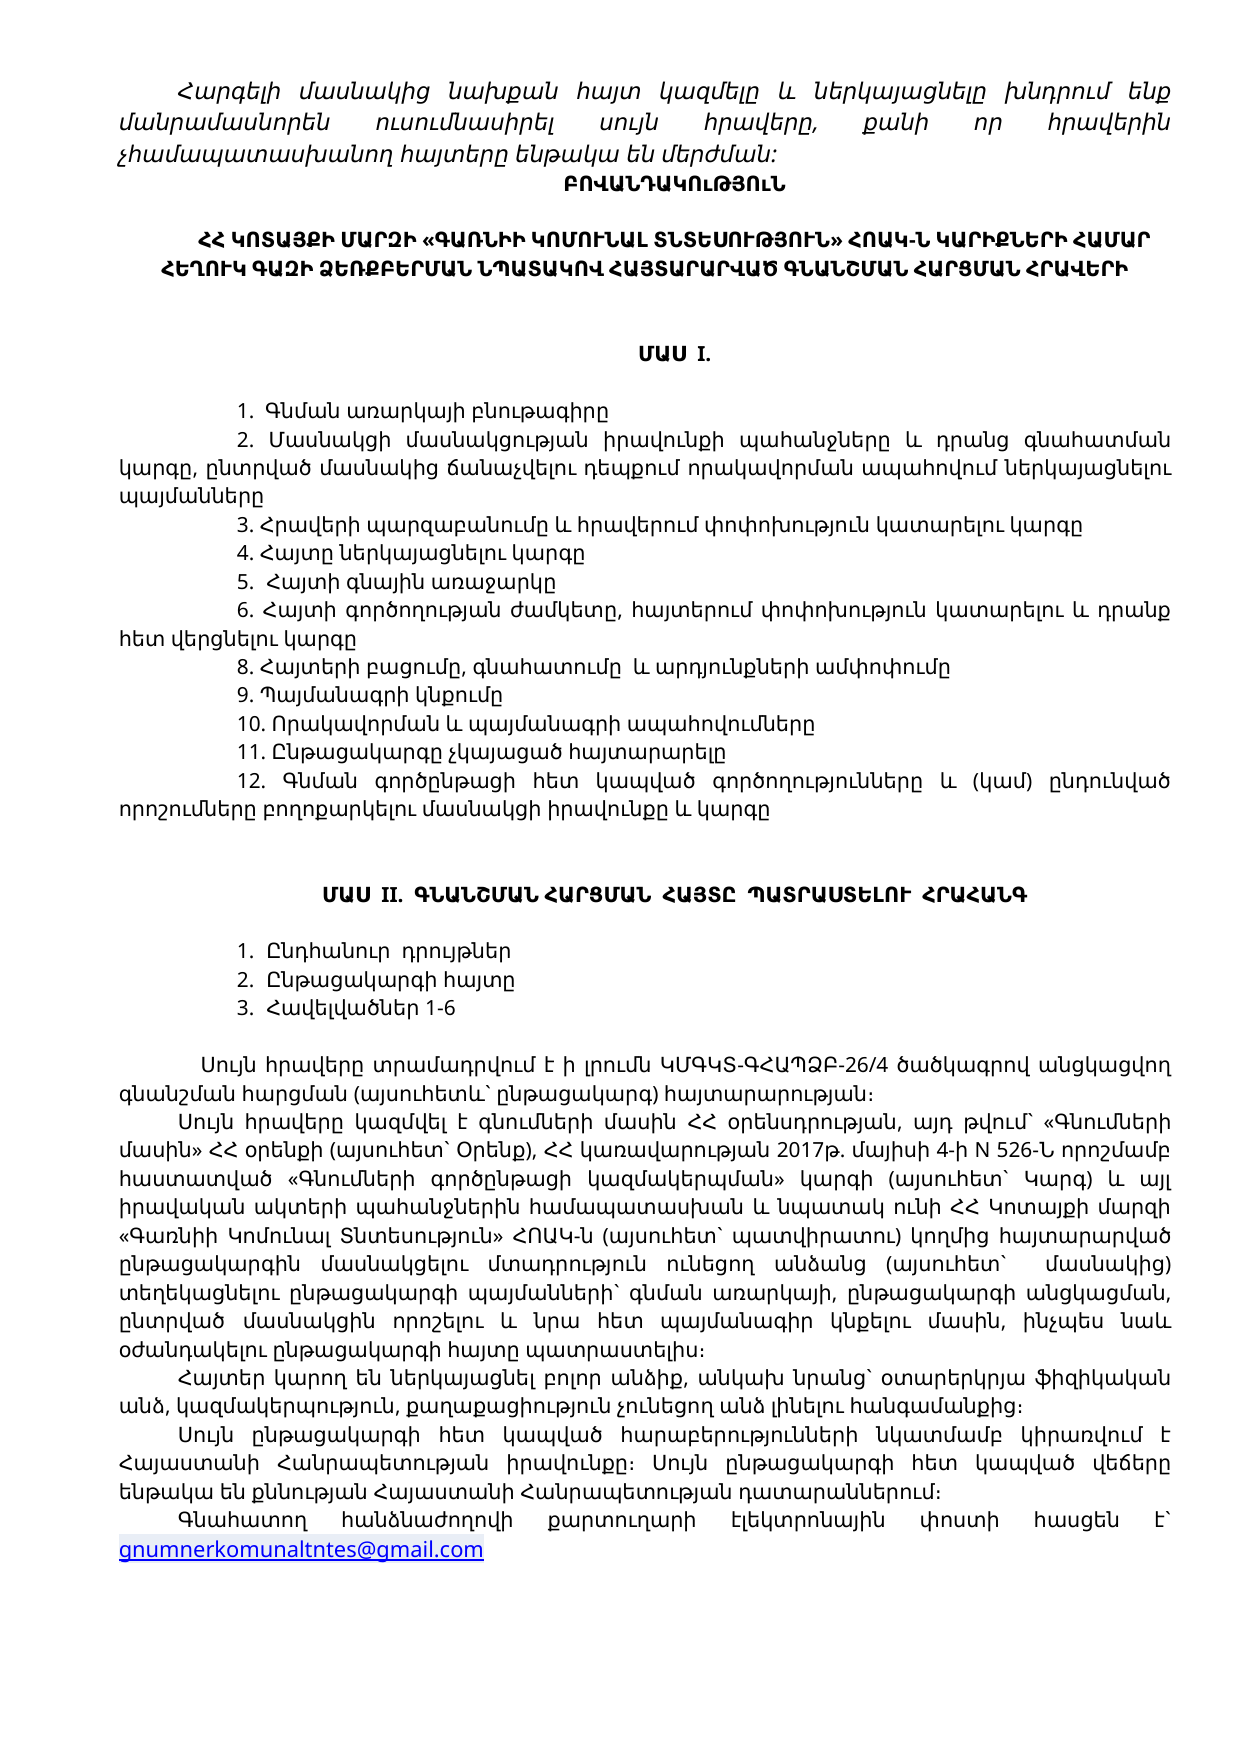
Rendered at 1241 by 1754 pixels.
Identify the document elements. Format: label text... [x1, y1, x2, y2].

text 6. Հայտի գործողության ժամկետը, հայտերում փոփոխություն կատարելու և դրանք հետ վերցնելու կարգը [118, 595, 1171, 652]
text Հայտեր կարող են ներկայացնել բոլոր անձիք, անկախ նրանց` օտարերկրյա ֆիզիկական անձ, կազմակերպություն, քաղաքացիություն չունեցող անձ լինելու հանգամանքից։ [118, 1363, 1171, 1420]
text Սույն հրավերը տրամադրվում է ի լրումն ԿՄԳԿՏ-ԳՀԱՊՁԲ-26/4 ծածկագրով անցկացվող գնանշման հարցման (այսուհետև` ընթացակարգ) հայտարարության։ [118, 1050, 1171, 1107]
text Հարգելի մասնակից նախքան հայտ կազմելը և ներկայացնելը խնդրում ենք մանրամասնորեն ուսումնասիրել սույն հրավերը, քանի որ հրավերին չհամապատասխանող հայտերը ենթակա են մերժման: [118, 75, 1171, 169]
text 2. Մասնակցի մասնակցության իրավունքի պահանջները և դրանց գնահատման կարգը, ընտրված մասնակից ճանաչվելու դեպքում որակավորման ապահովում ներկայացնելու պայմանները [118, 425, 1171, 510]
text ԲՈՎԱՆԴԱԿՈւԹՅՈւՆ [118, 169, 1171, 197]
text 1. Գնման առարկայի բնութագիրը [118, 396, 1171, 425]
text Գնահատող հանձնաժողովի քարտուղարի էլեկտրոնային փոստի հասցեն է` gnumnerkomunaltntes@gmail.com [118, 1505, 1171, 1563]
text 9. Պայմանագրի կնքումը [118, 681, 1171, 709]
text 10. Որակավորման և պայմանագրի ապահովումները [118, 709, 1171, 737]
text Սույն հրավերը կազմվել է գնումների մասին ՀՀ օրենսդրության, այդ թվում` «Գնումների մասին» ՀՀ օրենքի (այսուհետ` Օրենք), ՀՀ կառավարության 2017թ. մայիսի 4-ի N 526-Ն որոշմամբ հաստատված «Գնումների գործընթացի կազմակերպման» կարգի (այսուհետ` Կարգ) և այլ իրավական ակտերի պահանջներին համապատասխան և նպատակ ունի ՀՀ Կոտայքի մարզի «Գառնիի Կոմունալ Տնտեսություն» ՀՈԱԿ-ն (այսուհետ` պատվիրատու) կողմից հայտարարված ընթացակարգին մասնակցելու մտադրություն ունեցող անձանց (այսուհետ` մասնակից) տեղեկացնելու ընթացակարգի պայմանների` գնման առարկայի, ընթացակարգի անցկացման, ընտրված մասնակցին որոշելու և նրա հետ պայմանագիր կնքելու մասին, ինչպես նաև օժանդակելու ընթացակարգի հայտը պատրաստելիս։ [118, 1107, 1171, 1363]
text 3. Հավելվածներ 1-6 [118, 993, 1171, 1022]
text 5. Հայտի գնային առաջարկը [118, 567, 1171, 595]
text 3. Հրավերի պարզաբանումը և հրավերում փոփոխություն կատարելու կարգը [118, 510, 1171, 538]
text 12. Գնման գործընթացի հետ կապված գործողությունները և (կամ) ընդունված որոշումները բողոքարկելու մասնակցի իրավունքը և կարգը [118, 766, 1171, 823]
text 11. Ընթացակարգը չկայացած հայտարարելը [118, 737, 1171, 766]
text 4. Հայտը ներկայացնելու կարգը [118, 538, 1171, 567]
text 8. Հայտերի բացումը, գնահատումը և արդյունքների ամփոփումը [118, 652, 1171, 681]
text 2. Ընթացակարգի հայտը [118, 965, 1171, 993]
text ՄԱՍ II. ԳՆԱՆՇՄԱՆ ՀԱՐՑՄԱՆ ՀԱՅՏԸ ՊԱՏՐԱՍՏԵԼՈՒ ՀՐԱՀԱՆԳ [118, 880, 1171, 908]
text Սույն ընթացակարգի հետ կապված հարաբերությունների նկատմամբ կիրառվում է Հայաստանի Հանրապետության իրավունքը։ Սույն ընթացակարգի հետ կապված վեճերը ենթակա են քննության Հայաստանի Հանրապետության դատարաններում։ [118, 1420, 1171, 1505]
text 1. Ընդհանուր դրույթներ [118, 937, 1171, 965]
text ՀՀ ԿՈՏԱՅՔԻ ՄԱՐԶԻ «ԳԱՌՆԻԻ ԿՈՄՈՒՆԱԼ ՏՆՏԵՍՈՒԹՅՈՒՆ» ՀՈԱԿ-Ն ԿԱՐԻՔՆԵՐԻ ՀԱՄԱՐ ՀԵՂՈՒԿ ԳԱԶԻ ՁԵՌՔԲԵՐՄԱՆ ՆՊԱՏԱԿՈՎ ՀԱՅՏԱՐԱՐՎԱԾ ԳՆԱՆՇՄԱՆ ՀԱՐՑՄԱՆ ՀՐԱՎԵՐԻ [118, 226, 1171, 282]
text ՄԱՍ I. [118, 339, 1171, 368]
